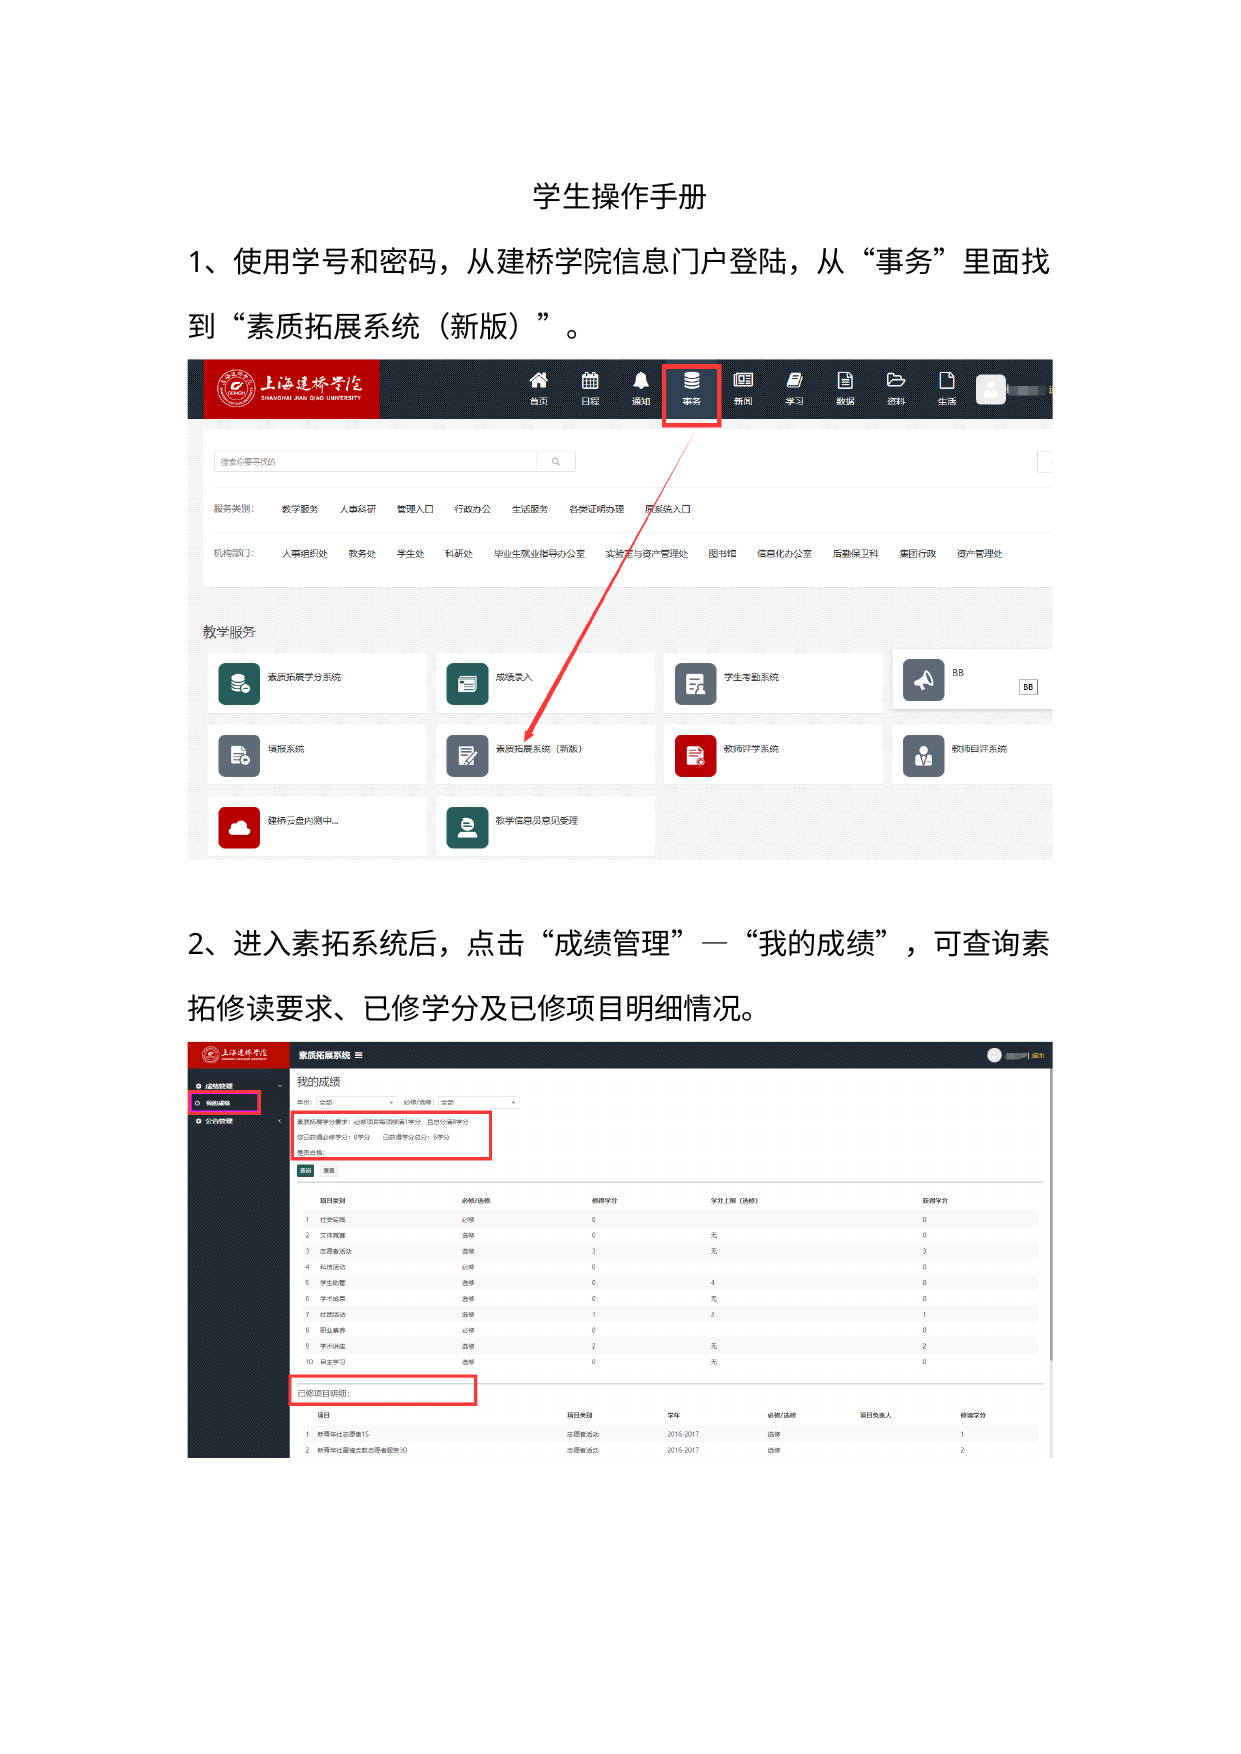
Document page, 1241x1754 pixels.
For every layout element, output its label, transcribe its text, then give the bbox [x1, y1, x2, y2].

text 学生操作手册 [187, 162, 1053, 227]
text 2、进入素拓系统后，点击“成绩管理”—“我的成绩”，可查询素拓修读要求、已修学分及已修项目明细情况。 [187, 909, 1053, 1039]
picture [187, 1039, 1053, 1458]
picture [187, 357, 1053, 860]
text 1、使用学号和密码，从建桥学院信息门户登陆，从“事务”里面找到“素质拓展系统（新版）”。 [187, 227, 1053, 357]
